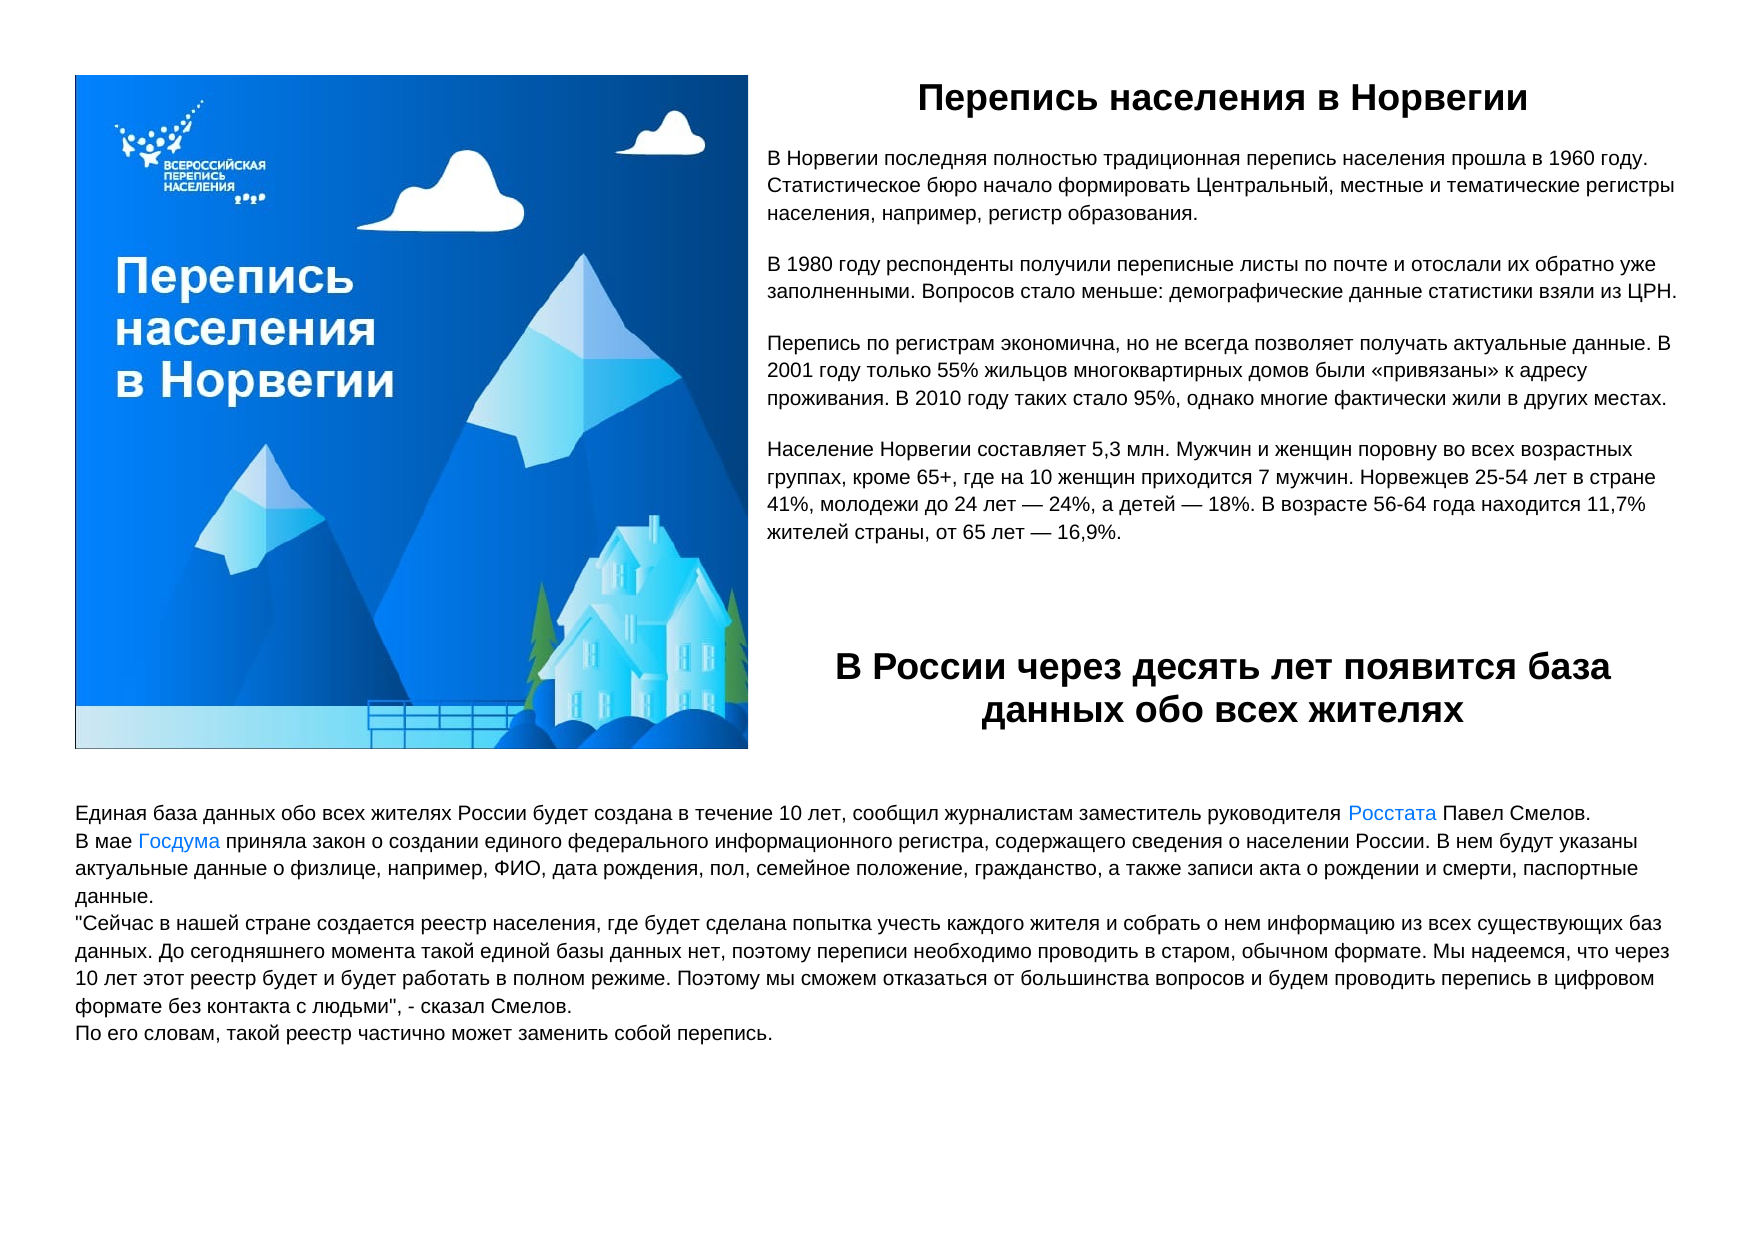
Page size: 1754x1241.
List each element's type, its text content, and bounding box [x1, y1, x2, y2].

text По его словам, такой реестр частично может заменить собой перепись. [75, 1021, 1679, 1045]
text Перепись населения в Норвегии [749, 75, 1679, 118]
text "Сейчас в нашей стране создается реестр населения, где будет сделана попытка учесть каждого жителя и собрать о нем информацию из всех существующих баз данных. До сегодняшнего момента такой единой базы данных нет, поэтому переписи необходимо проводить в старом, обычном формате. Мы надеемся, что через 10 лет этот реестр будет и будет работать в полном режиме. Поэтому мы сможем отказаться от большинства вопросов и будем проводить перепись в цифровом формате без контакта с людьми", - сказал Смелов. [75, 911, 1679, 1017]
text Единая база данных обо всех жителях России будет создана в течение 10 лет, сообщил журналистам заместитель руководителя Росстата Павел Смелов. [75, 801, 1679, 825]
text В Норвегии последняя полностью традиционная перепись населения прошла в 1960 году. Статистическое бюро начало формировать Центральный, местные и тематические регистры населения, например, регистр образования. В 1980 году респонденты получили переписные листы по почте и отослали их обратно уже заполненными. Вопросов стало меньше: демографические данные статистики взяли из ЦРН. Перепись по регистрам экономична, но не всегда позволяет получать актуальные данные. В 2001 году только 55% жильцов многоквартирных домов были «привязаны» к адресу проживания. В 2010 году таких стало 95%, однако многие фактически жили в других местах. Население Норвегии составляет 5,3 млн. Мужчин и женщин поровну во всех возрастных группах, кроме 65+, где на 10 женщин приходится 7 мужчин. Норвежцев 25-54 лет в стране 41%, молодежи до 24 лет — 24%, а детей — 18%. В возрасте 56-64 года находится 11,7% жителей страны, от 65 лет — 16,9%. [749, 145, 1679, 576]
text В мае Госдума приняла закон о создании единого федерального информационного регистра, содержащего сведения о населении России. В нем будут указаны актуальные данные о физлице, например, ФИО, дата рождения, пол, семейное положение, гражданство, а также записи акта о рождении и смерти, паспортные данные. [75, 828, 1679, 907]
subtitle В России через десять лет появится база данных обо всех жителях [749, 644, 1679, 730]
picture [75, 75, 749, 749]
